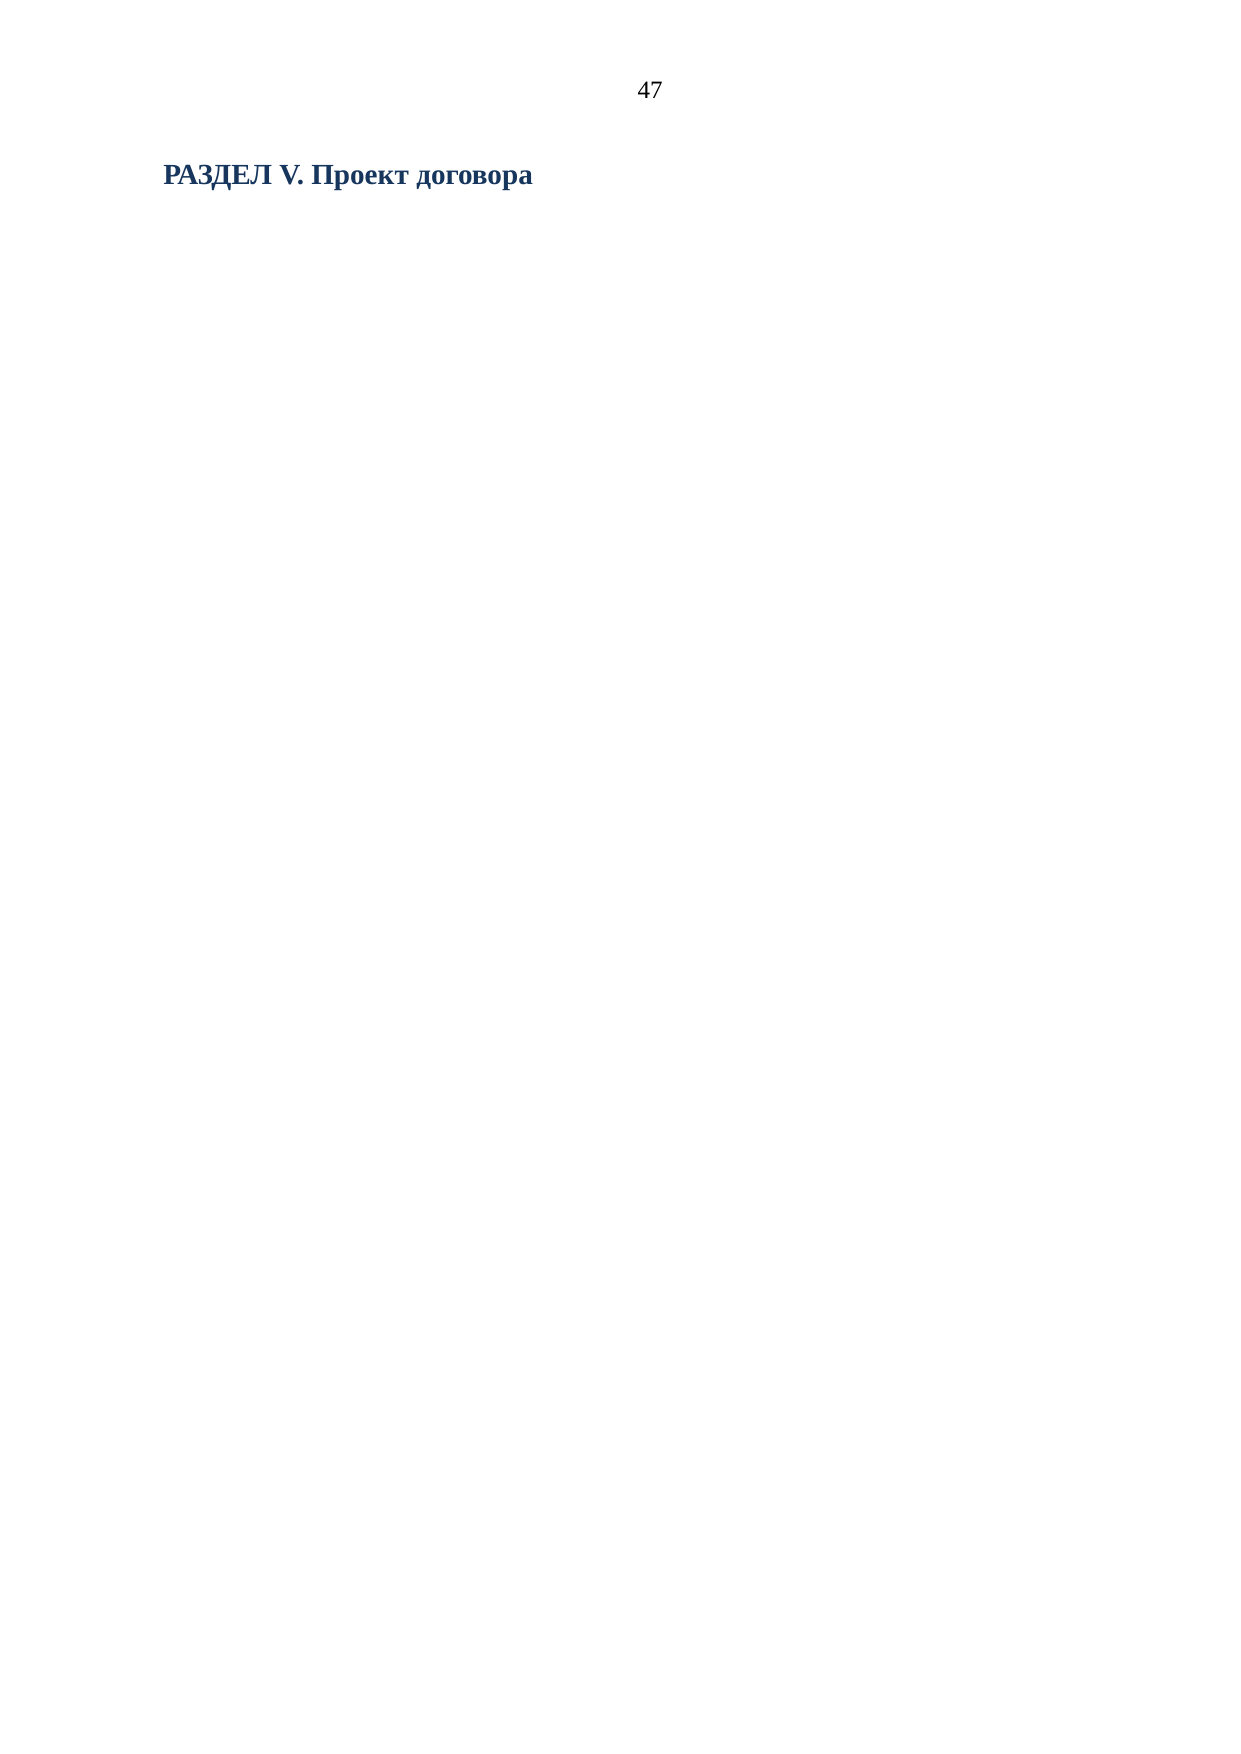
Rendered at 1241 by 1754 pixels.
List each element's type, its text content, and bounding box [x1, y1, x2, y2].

text РАЗДЕЛ V. Проект договора [163, 157, 1181, 191]
